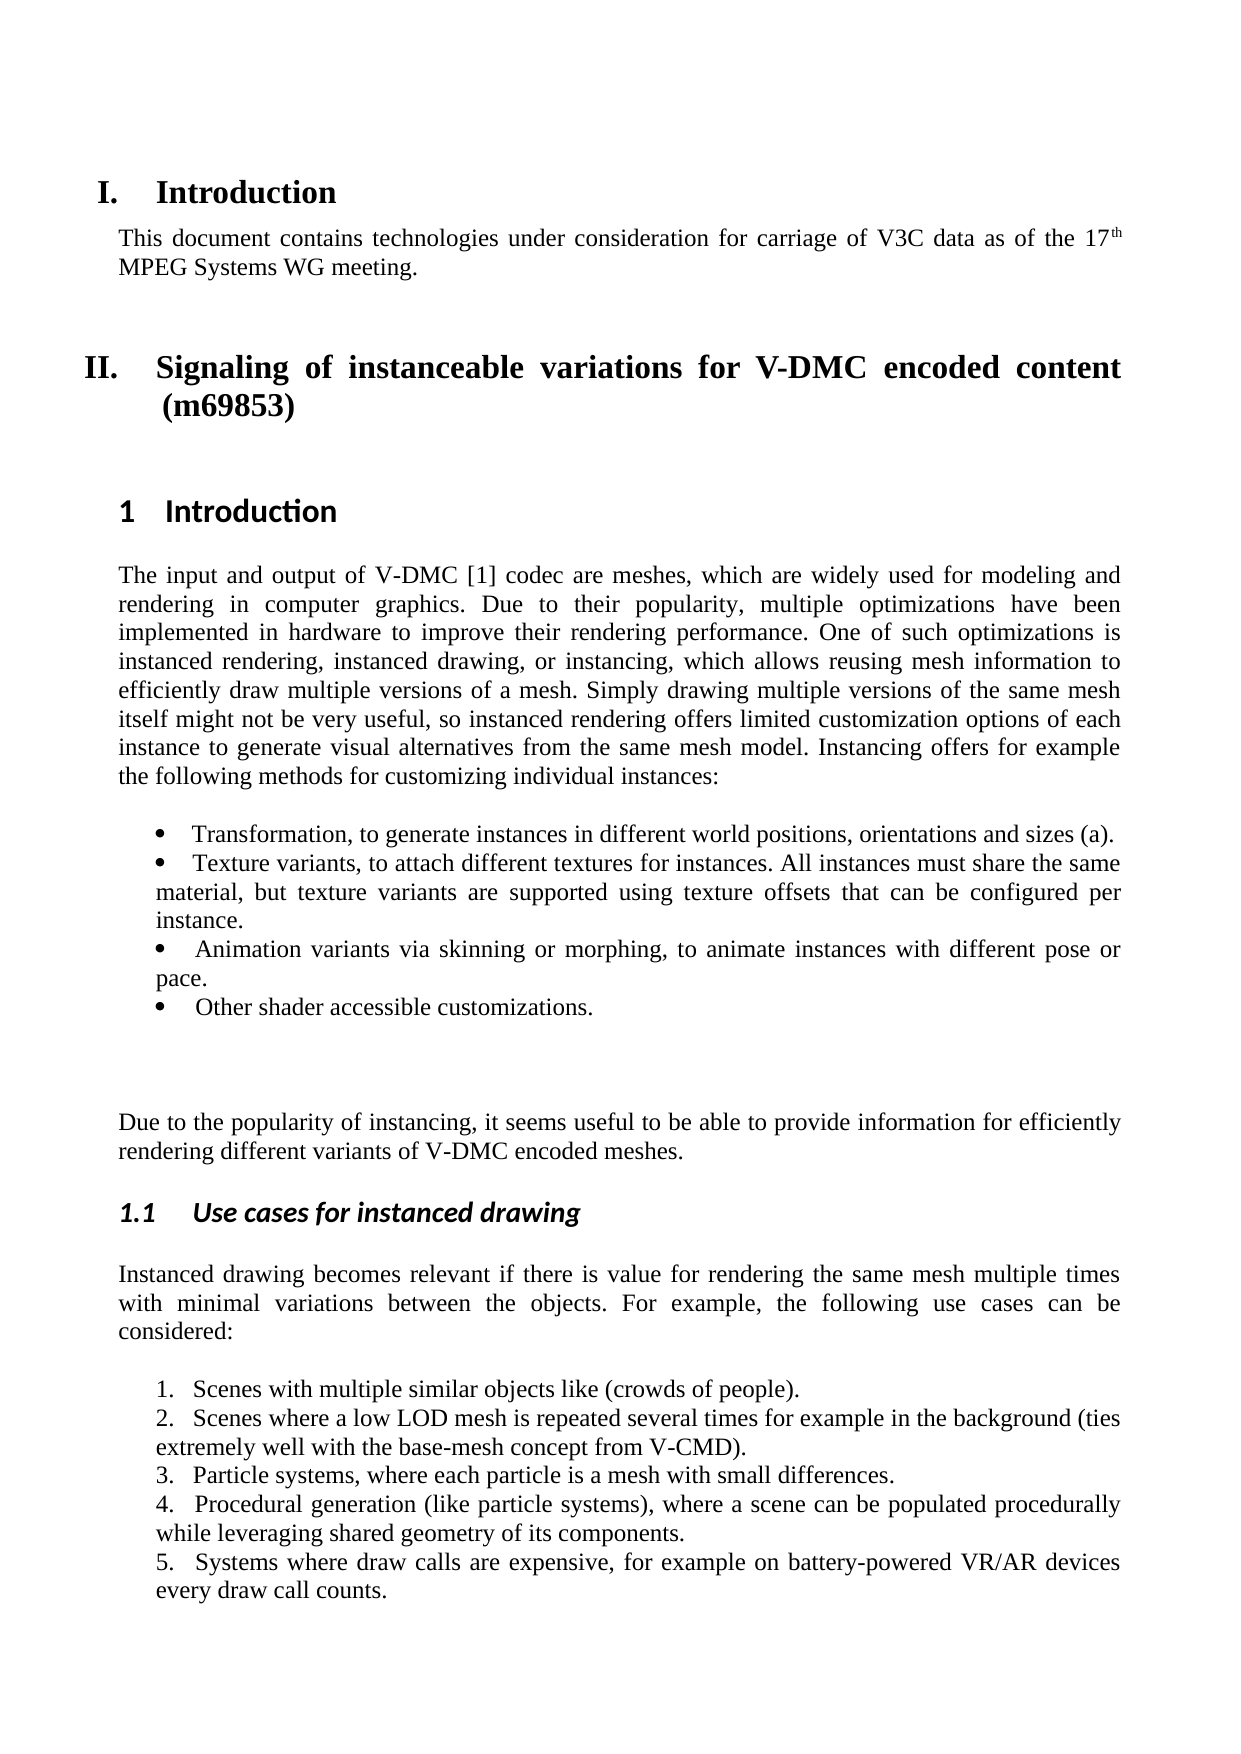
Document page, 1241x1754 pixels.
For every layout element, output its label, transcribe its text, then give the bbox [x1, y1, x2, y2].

text Signaling of instanceable variations for V-DMC encoded content (m69853) [118, 347, 1122, 424]
list 2. Scenes where a low LOD mesh is repeated several times for example in the background (ties extremely well with the base-mesh concept from V-CMD). [156, 1403, 1122, 1461]
list 3. Particle systems, where each particle is a mesh with small differences. [156, 1461, 1122, 1489]
text This document contains technologies under consideration for carriage of V3C data as of the 17th MPEG Systems WG meeting. [118, 223, 1122, 281]
subtitle 1.1 Use cases for instanced drawing [118, 1194, 1122, 1230]
text Instanced drawing becomes relevant if there is value for rendering the same mesh multiple times with minimal variations between the objects. For example, the following use cases can be considered: [118, 1259, 1122, 1345]
list  Other shader accessible customizations. [156, 992, 1122, 1020]
text The input and output of V-DMC [1] codec are meshes, which are widely used for modeling and rendering in computer graphics. Due to their popularity, multiple optimizations have been implemented in hardware to improve their rendering performance. One of such optimizations is instanced rendering, instanced drawing, or instancing, which allows reusing mesh information to efficiently draw multiple versions of a mesh. Simply drawing multiple versions of the same mesh itself might not be very useful, so instanced rendering offers limited customization options of each instance to generate visual alternatives from the same mesh model. Instancing offers for example the following methods for customizing individual instances: [118, 560, 1122, 790]
list  Animation variants via skinning or morphing, to animate instances with different pose or pace. [156, 934, 1122, 992]
text Due to the popularity of instancing, it seems useful to be able to provide information for efficiently rendering different variants of V-DMC encoded meshes. [118, 1107, 1122, 1165]
list  Transformation, to generate instances in different world positions, orientations and sizes (a). [156, 819, 1122, 848]
list 5. Systems where draw calls are expensive, for example on battery-powered VR/AR devices every draw call counts. [156, 1547, 1122, 1604]
list  Texture variants, to attach different textures for instances. All instances must share the same material, but texture variants are supported using texture offsets that can be configured per instance. [156, 848, 1122, 934]
list 1. Scenes with multiple similar objects like (crowds of people). [156, 1374, 1122, 1403]
text Introduction [118, 173, 1122, 211]
subtitle 1 Introduction [118, 490, 1122, 531]
list 4. Procedural generation (like particle systems), where a scene can be populated procedurally while leveraging shared geometry of its components. [156, 1489, 1122, 1547]
